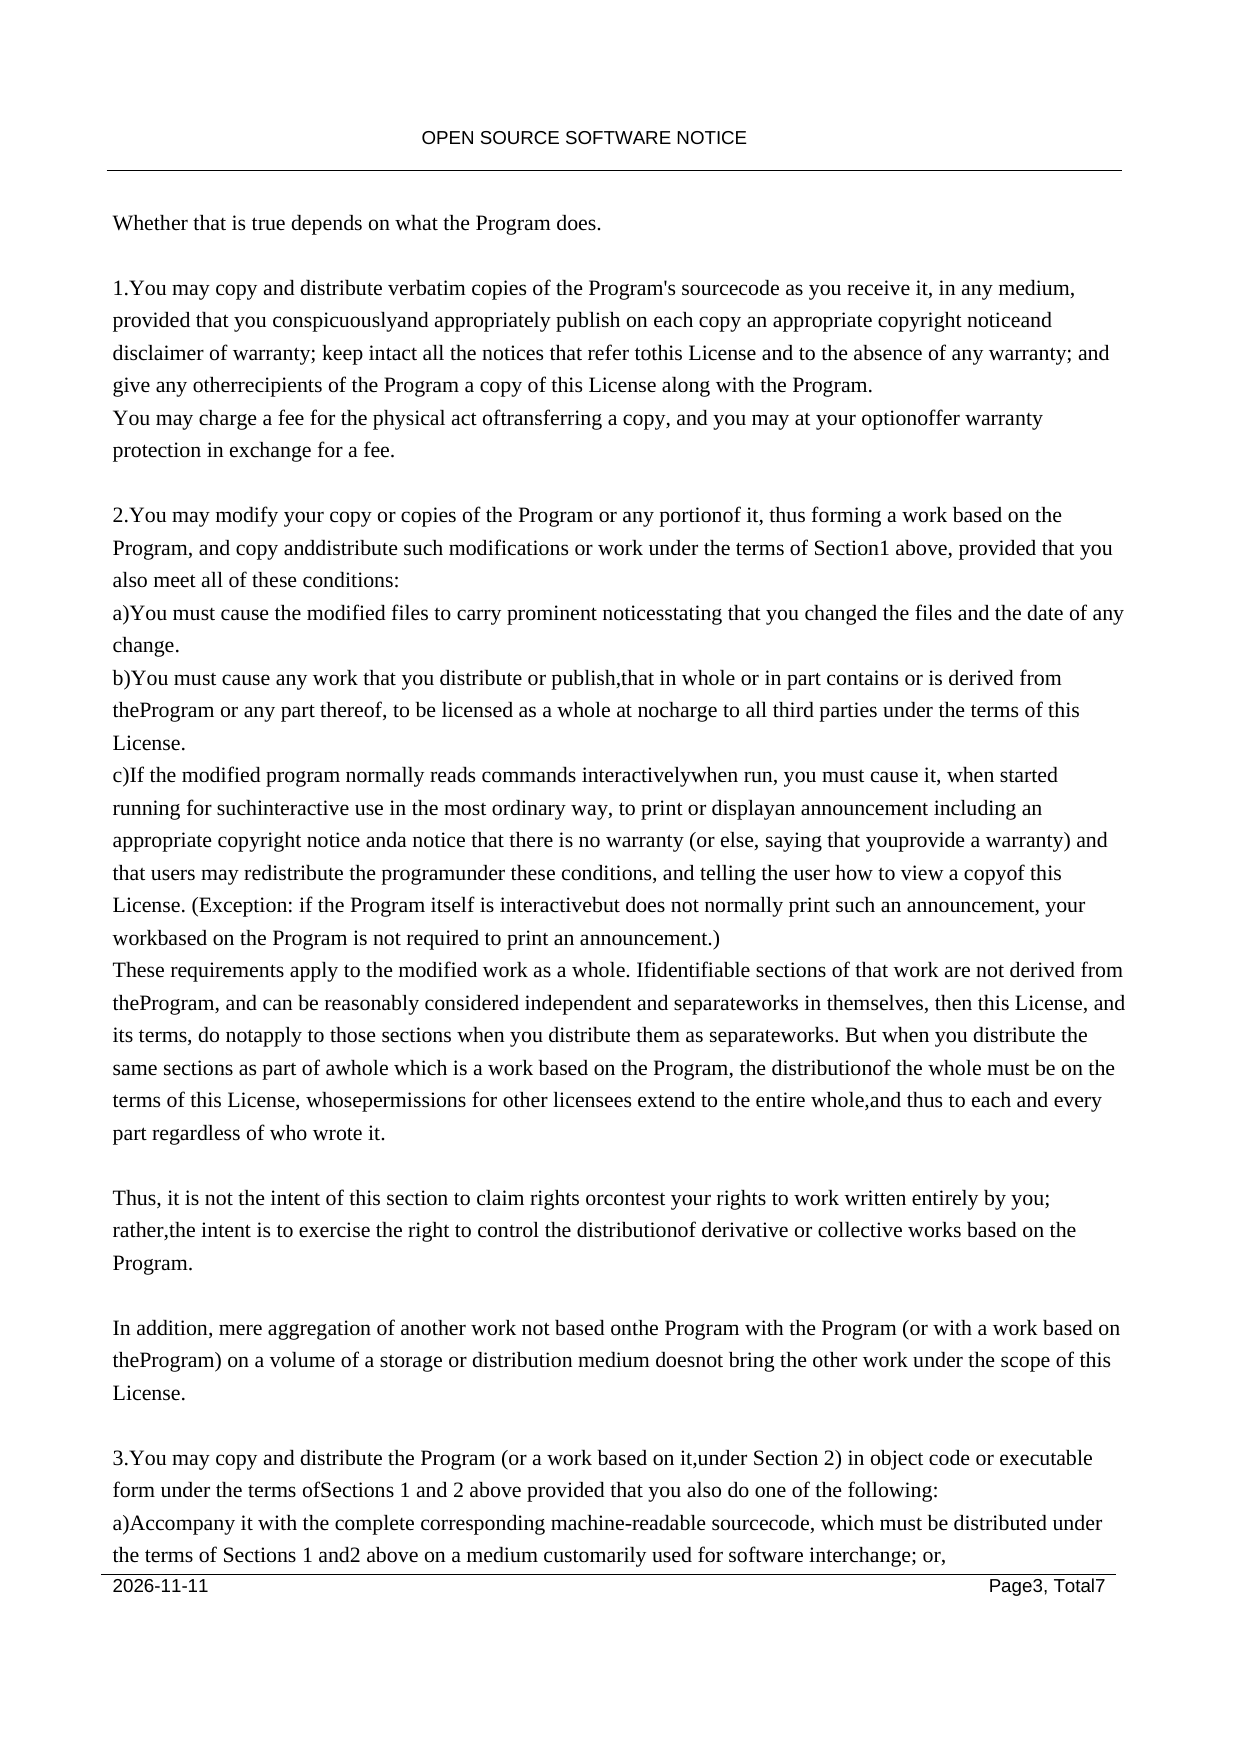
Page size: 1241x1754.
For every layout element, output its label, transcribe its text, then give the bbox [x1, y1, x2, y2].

text c)If the modified program normally reads commands interactivelywhen run, you must cause it, when started running for suchinteractive use in the most ordinary way, to print or displayan announcement including an appropriate copyright notice anda notice that there is no warranty (or else, saying that youprovide a warranty) and that users may redistribute the programunder these conditions, and telling the user how to view a copyof this License. (Exception: if the Program itself is interactivebut does not normally print such an announcement, your workbased on the Program is not required to print an announcement.) [112, 759, 1128, 954]
text a)Accompany it with the complete corresponding machine-readable sourcecode, which must be distributed under the terms of Sections 1 and2 above on a medium customarily used for software interchange; or, [112, 1506, 1128, 1571]
text 1.You may copy and distribute verbatim copies of the Program's sourcecode as you receive it, in any medium, provided that you conspicuouslyand appropriately publish on each copy an appropriate copyright noticeand disclaimer of warranty; keep intact all the notices that refer tothis License and to the absence of any warranty; and give any otherrecipients of the Program a copy of this License along with the Program. [112, 271, 1128, 401]
text In addition, mere aggregation of another work not based onthe Program with the Program (or with a work based on theProgram) on a volume of a storage or distribution medium doesnot bring the other work under the scope of this License. [112, 1311, 1128, 1409]
text b)You must cause any work that you distribute or publish,that in whole or in part contains or is derived from theProgram or any part thereof, to be licensed as a whole at nocharge to all third parties under the terms of this License. [112, 661, 1128, 759]
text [112, 206, 1128, 239]
text 3.You may copy and distribute the Program (or a work based on it,under Section 2) in object code or executable form under the terms ofSections 1 and 2 above provided that you also do one of the following: [112, 1441, 1128, 1506]
text Thus, it is not the intent of this section to claim rights orcontest your rights to work written entirely by you; rather,the intent is to exercise the right to control the distributionof derivative or collective works based on the Program. [112, 1181, 1128, 1279]
text a)You must cause the modified files to carry prominent noticesstating that you changed the files and the date of any change. [112, 596, 1128, 661]
text 2.You may modify your copy or copies of the Program or any portionof it, thus forming a work based on the Program, and copy anddistribute such modifications or work under the terms of Section1 above, provided that you also meet all of these conditions: [112, 499, 1128, 596]
text These requirements apply to the modified work as a whole. Ifidentifiable sections of that work are not derived from theProgram, and can be reasonably considered independent and separateworks in themselves, then this License, and its terms, do notapply to those sections when you distribute them as separateworks. But when you distribute the same sections as part of awhole which is a work based on the Program, the distributionof the whole must be on the terms of this License, whosepermissions for other licensees extend to the entire whole,and thus to each and every part regardless of who wrote it. [112, 954, 1128, 1149]
text You may charge a fee for the physical act oftransferring a copy, and you may at your optionoffer warranty protection in exchange for a fee. [112, 401, 1128, 466]
